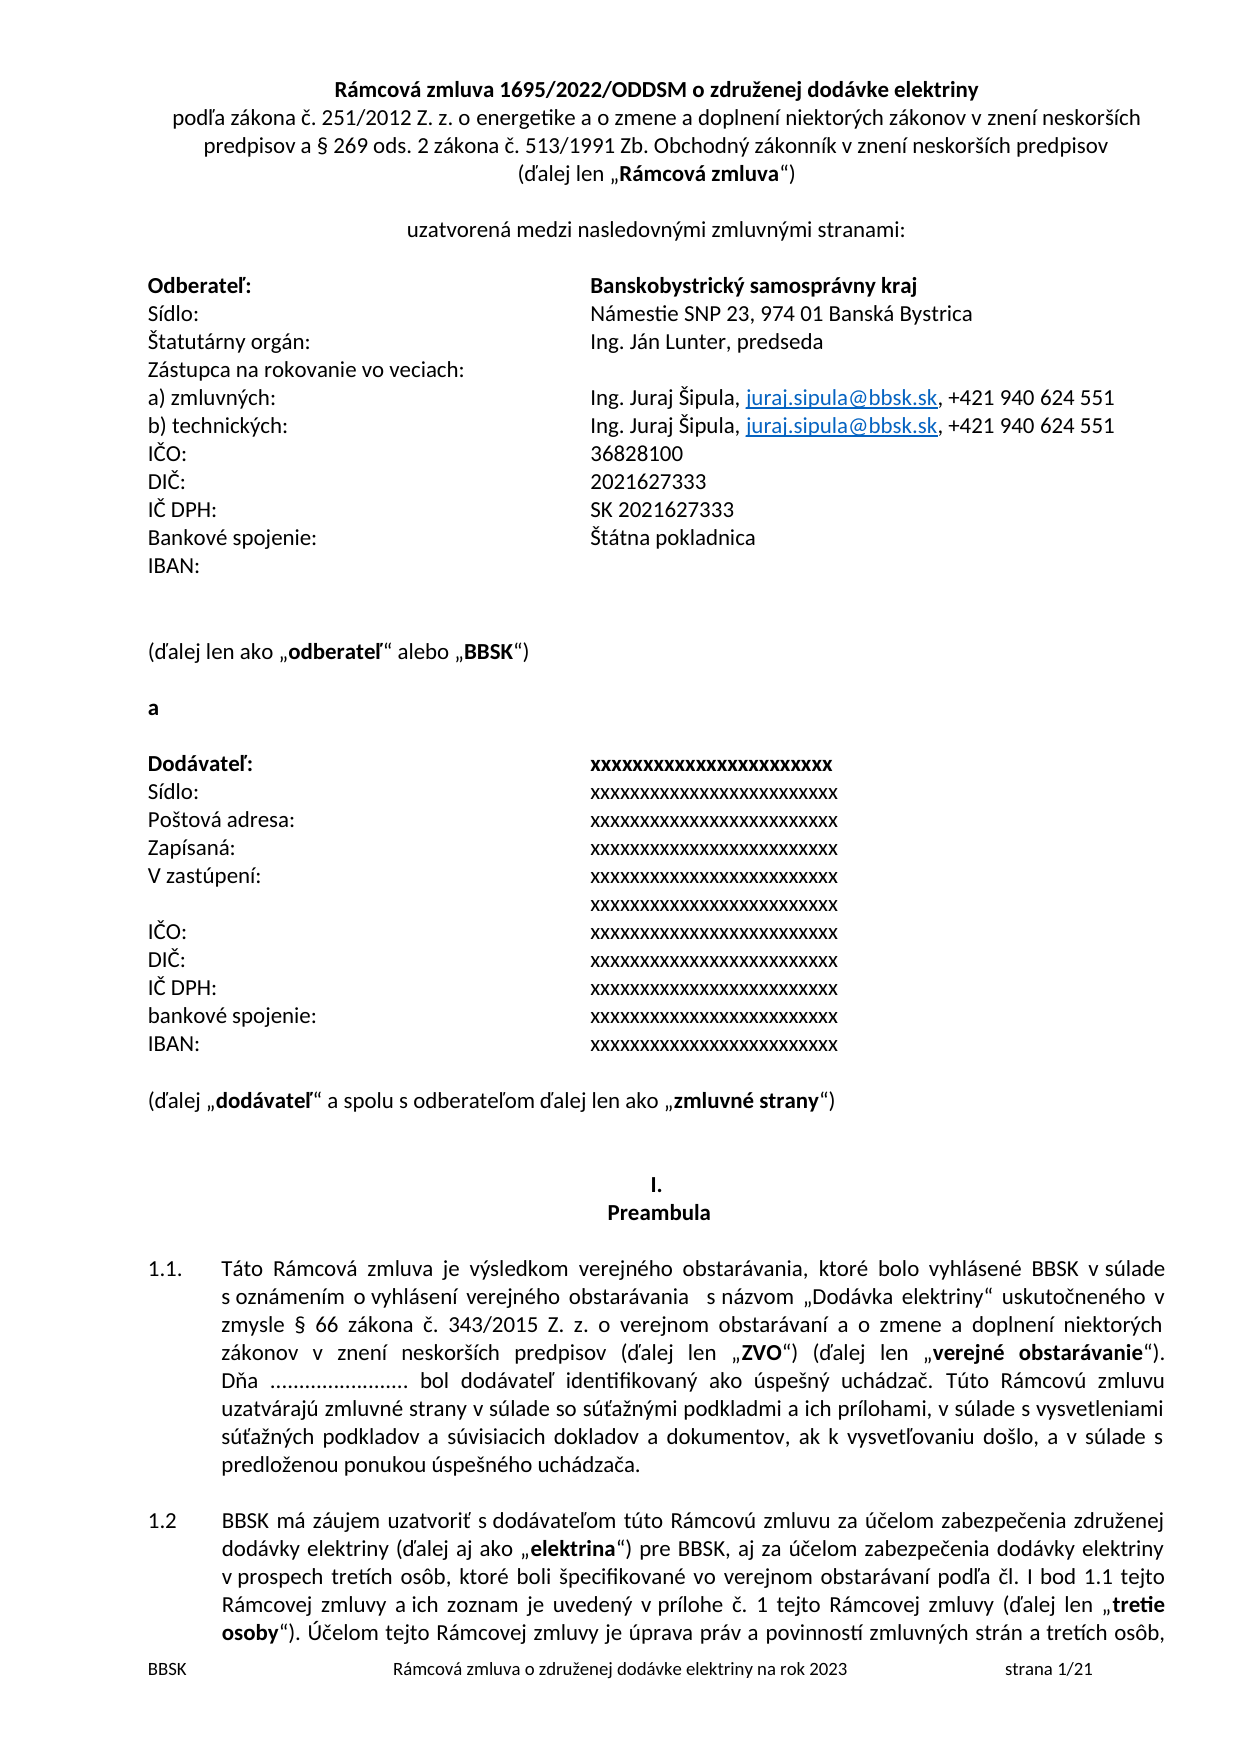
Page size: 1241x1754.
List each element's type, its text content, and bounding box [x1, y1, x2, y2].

text a [148, 693, 1165, 721]
text Zapísaná: xxxxxxxxxxxxxxxxxxxxxxxxx [148, 833, 1165, 861]
text Preambula [148, 1198, 1165, 1226]
text Sídlo: xxxxxxxxxxxxxxxxxxxxxxxxx [148, 777, 1165, 805]
text uzatvorená medzi nasledovnými zmluvnými stranami: [148, 215, 1165, 243]
text xxxxxxxxxxxxxxxxxxxxxxxxx [148, 889, 1165, 917]
text Sídlo: Námestie SNP 23, 974 01 Banská Bystrica [148, 299, 1165, 327]
text Štatutárny orgán: Ing. Ján Lunter, predseda [148, 327, 1165, 355]
text (ďalej len ako „odberateľ“ alebo „BBSK“) [148, 637, 1165, 665]
text IČO: 36828100 [148, 439, 1165, 467]
text Odberateľ: Banskobystrický samosprávny kraj [148, 271, 1165, 299]
text (ďalej „dodávateľ“ a spolu s odberateľom ďalej len ako „zmluvné strany“) [148, 1086, 1165, 1114]
text Poštová adresa: xxxxxxxxxxxxxxxxxxxxxxxxx [148, 805, 1165, 833]
text IBAN: xxxxxxxxxxxxxxxxxxxxxxxxx [148, 1029, 1165, 1057]
text IČ DPH: xxxxxxxxxxxxxxxxxxxxxxxxx [148, 973, 1165, 1001]
list Táto Rámcová zmluva je výsledkom verejného obstarávania, ktoré bolo vyhlásené BBSK v súlade s oznámením o vyhlásení verejného obstarávania s názvom „Dodávka elektriny“ uskutočneného v zmysle § 66 zákona č. 343/2015 Z. z. o verejnom obstarávaní a o zmene a doplnení niektorých zákonov v znení neskorších predpisov (ďalej len „ZVO“) (ďalej len „verejné obstarávanie“). Dňa ........................ bol dodávateľ identifikovaný ako úspešný uchádzač. Túto Rámcovú zmluvu uzatvárajú zmluvné strany v súlade so súťažnými podkladmi a ich prílohami, v súlade s vysvetleniami súťažných podkladov a súvisiacich dokladov a dokumentov, ak k vysvetľovaniu došlo, a v súlade s predloženou ponukou úspešného uchádzača. [148, 1254, 1165, 1478]
text b) technických: Ing. Juraj Šipula, juraj.sipula@bbsk.sk, +421 940 624 551 [148, 411, 1165, 439]
text IČO: xxxxxxxxxxxxxxxxxxxxxxxxx [148, 917, 1165, 945]
text bankové spojenie: xxxxxxxxxxxxxxxxxxxxxxxxx [148, 1001, 1165, 1029]
text V zastúpení: xxxxxxxxxxxxxxxxxxxxxxxxx [148, 861, 1165, 889]
text DIČ: xxxxxxxxxxxxxxxxxxxxxxxxx [148, 945, 1165, 973]
text (ďalej len „Rámcová zmluva“) [148, 159, 1165, 187]
text I. [148, 1170, 1165, 1198]
text Dodávateľ: xxxxxxxxxxxxxxxxxxxxxxx [148, 749, 1165, 777]
text DIČ: 2021627333 [148, 467, 1165, 495]
text a) zmluvných: Ing. Juraj Šipula, juraj.sipula@bbsk.sk, +421 940 624 551 [148, 383, 1165, 411]
text podľa zákona č. 251/2012 Z. z. o energetike a o zmene a doplnení niektorých zákonov v znení neskorších predpisov a § 269 ods. 2 zákona č. 513/1991 Zb. Obchodný zákonník v znení neskorších predpisov [148, 103, 1165, 159]
text IČ DPH: SK 2021627333 [148, 495, 1165, 523]
text Zástupca na rokovanie vo veciach: [148, 355, 1165, 383]
text Rámcová zmluva 1695/2022/ODDSM o združenej dodávke elektriny [148, 75, 1165, 103]
text Bankové spojenie: Štátna pokladnica [148, 523, 1165, 551]
text IBAN: [148, 551, 1165, 579]
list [148, 1506, 1165, 1646]
